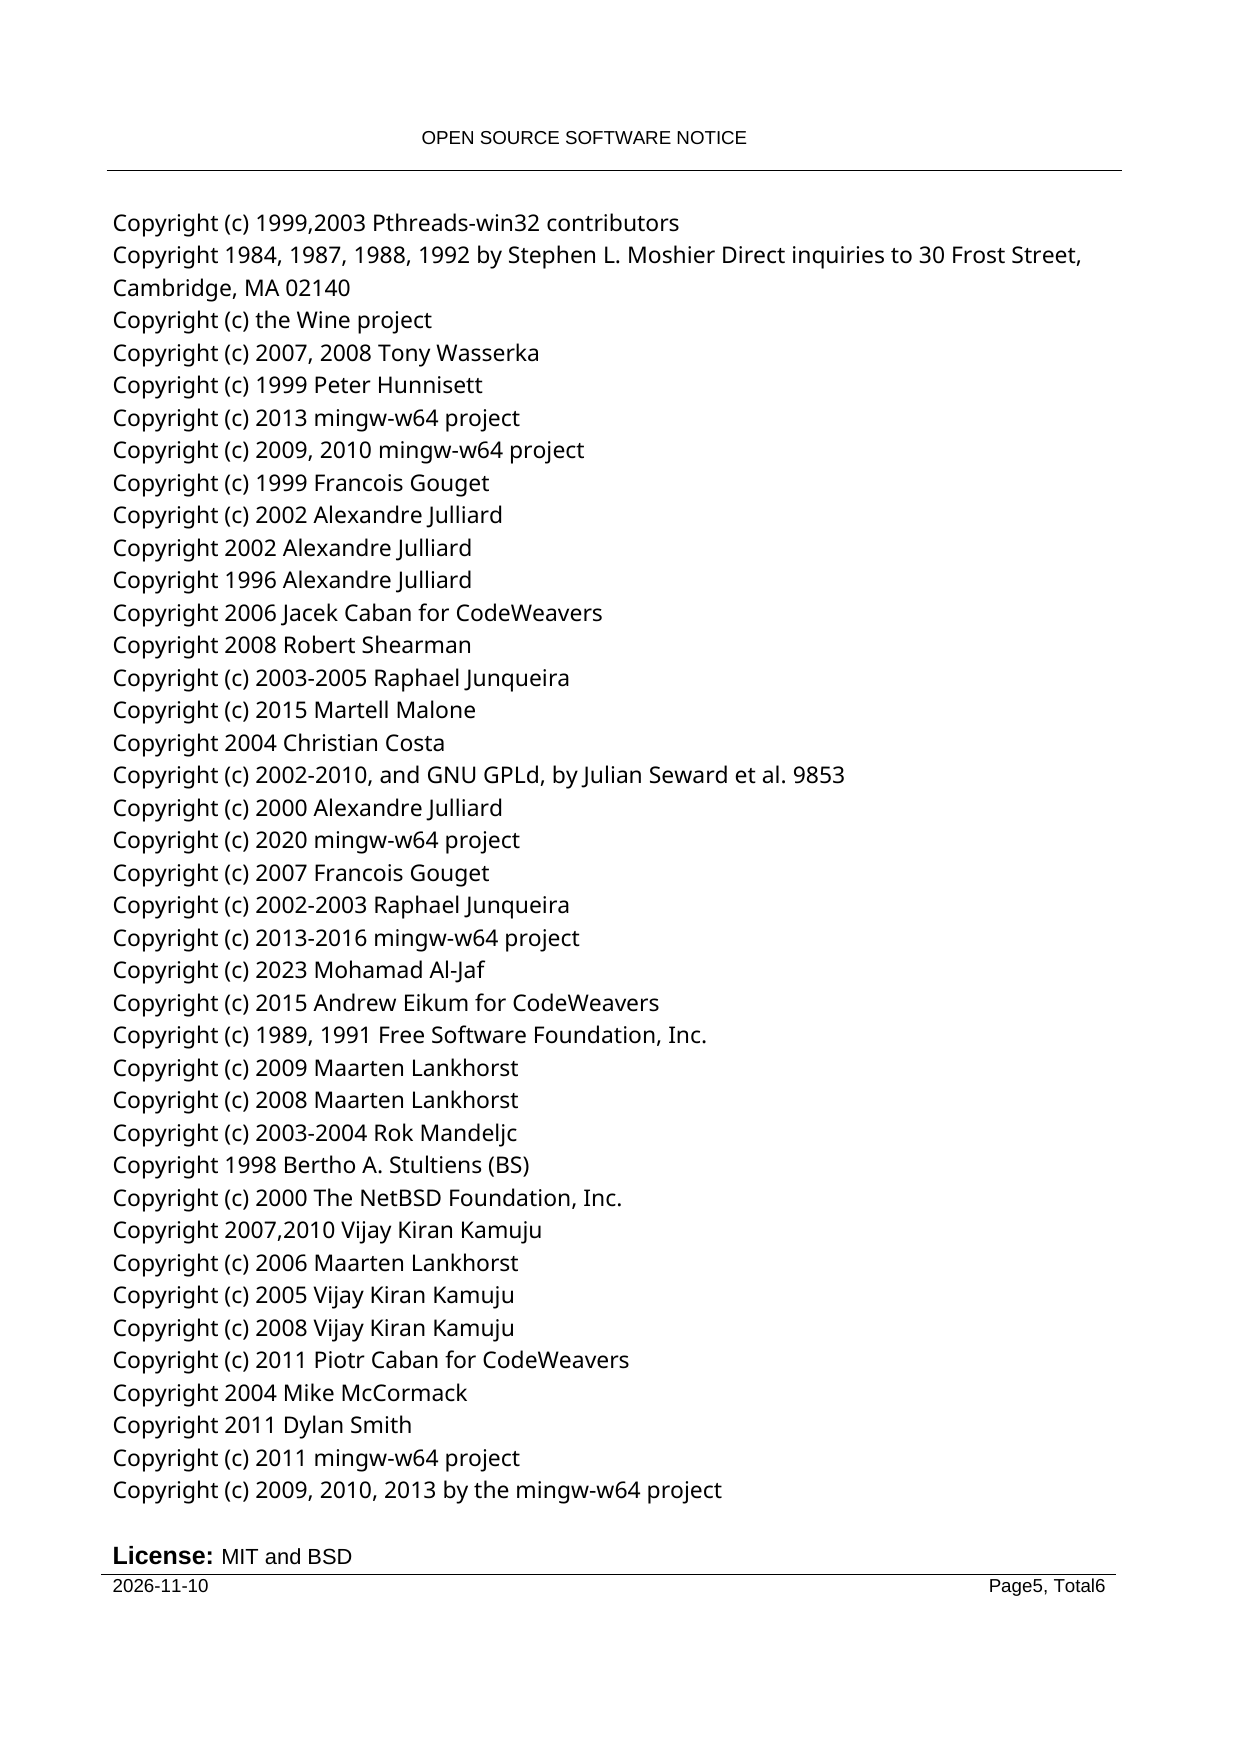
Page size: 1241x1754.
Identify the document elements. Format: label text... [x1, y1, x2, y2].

text License: MIT and BSD [112, 1539, 1128, 1571]
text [112, 206, 1128, 1539]
